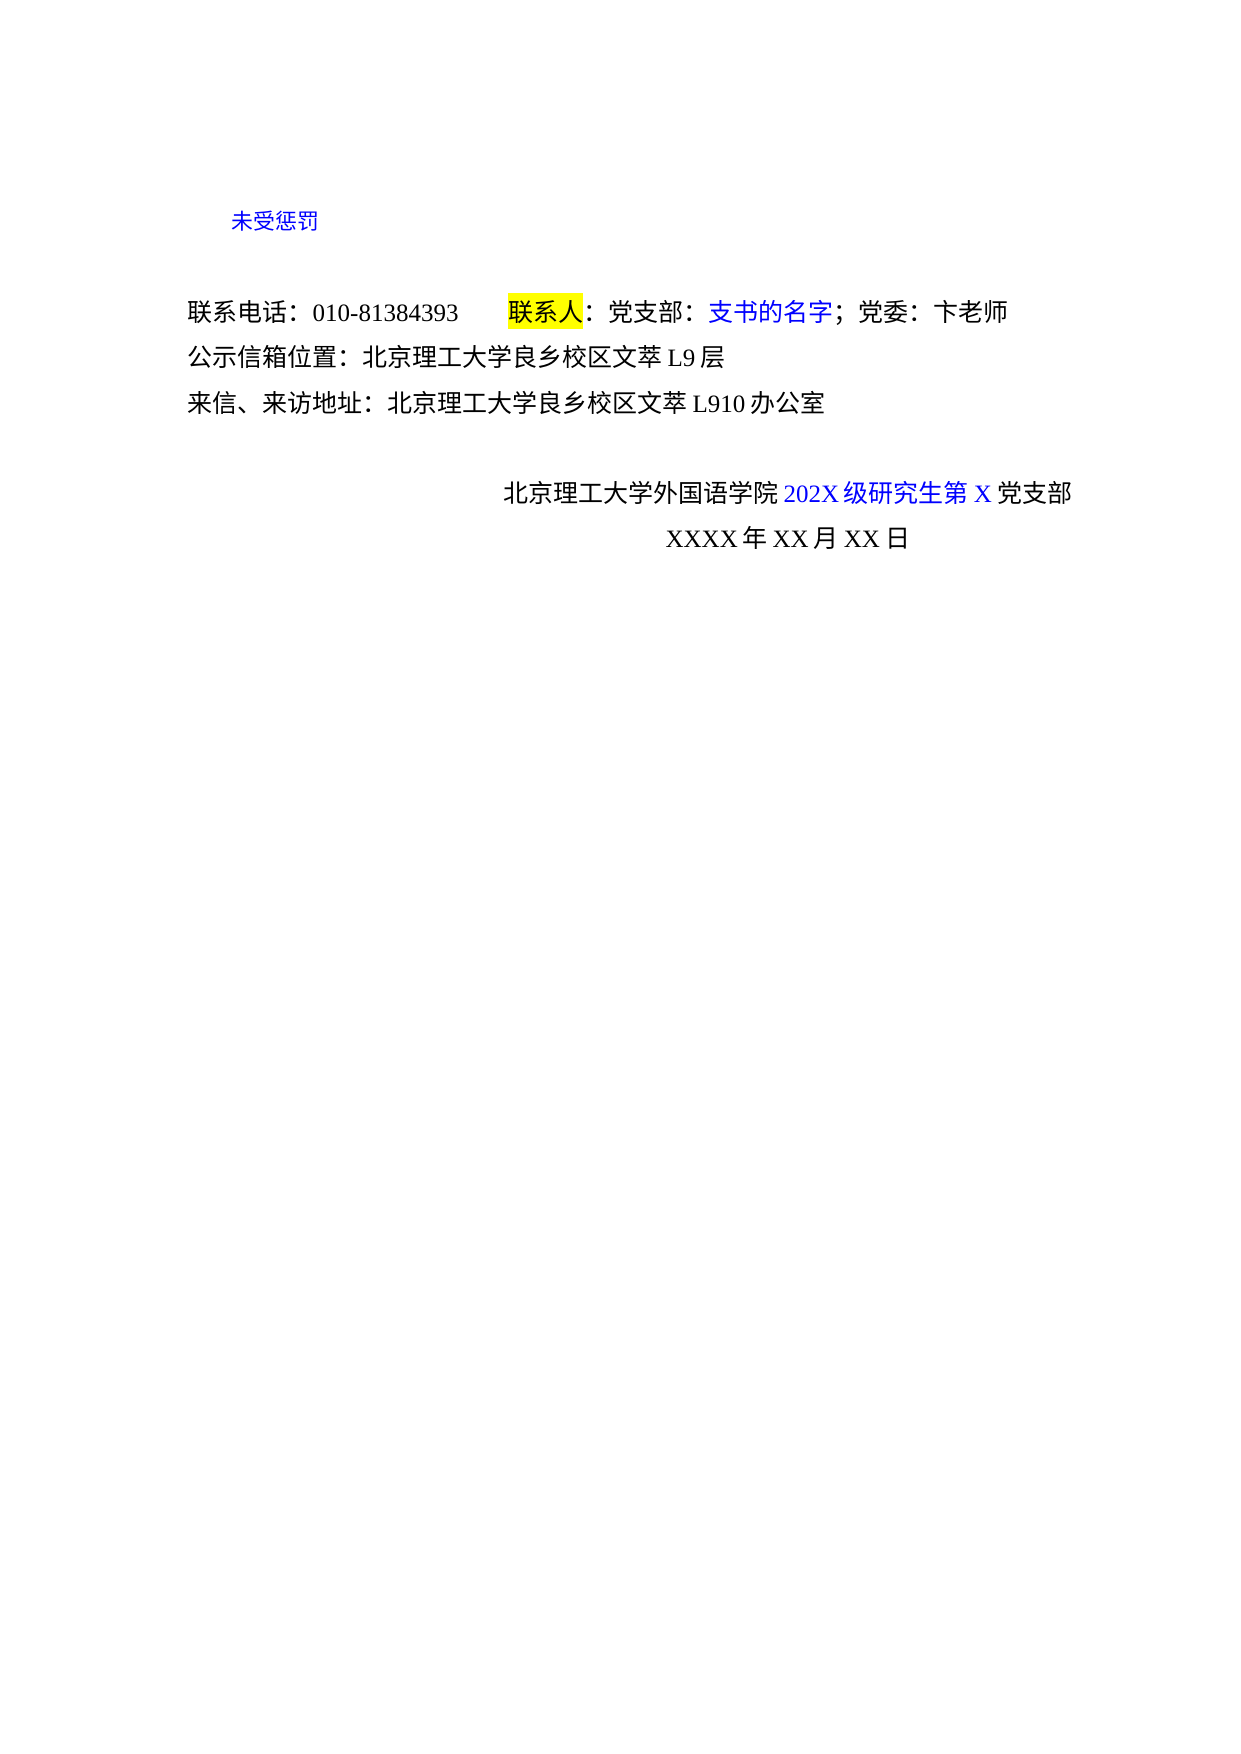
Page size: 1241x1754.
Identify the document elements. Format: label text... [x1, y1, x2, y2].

text 北京理工大学外国语学院202X级研究生第X党支部 [187, 469, 1053, 514]
text 未受惩罚 [187, 197, 1053, 243]
text XXXX年XX月XX日 [187, 514, 1053, 560]
text 联系电话：010-81384393 联系人：党支部：支书的名字；党委：卞老师 [187, 288, 1053, 333]
text 公示信箱位置：北京理工大学良乡校区文萃L9层 [187, 333, 1053, 378]
text 来信、来访地址：北京理工大学良乡校区文萃L910办公室 [187, 378, 1053, 424]
